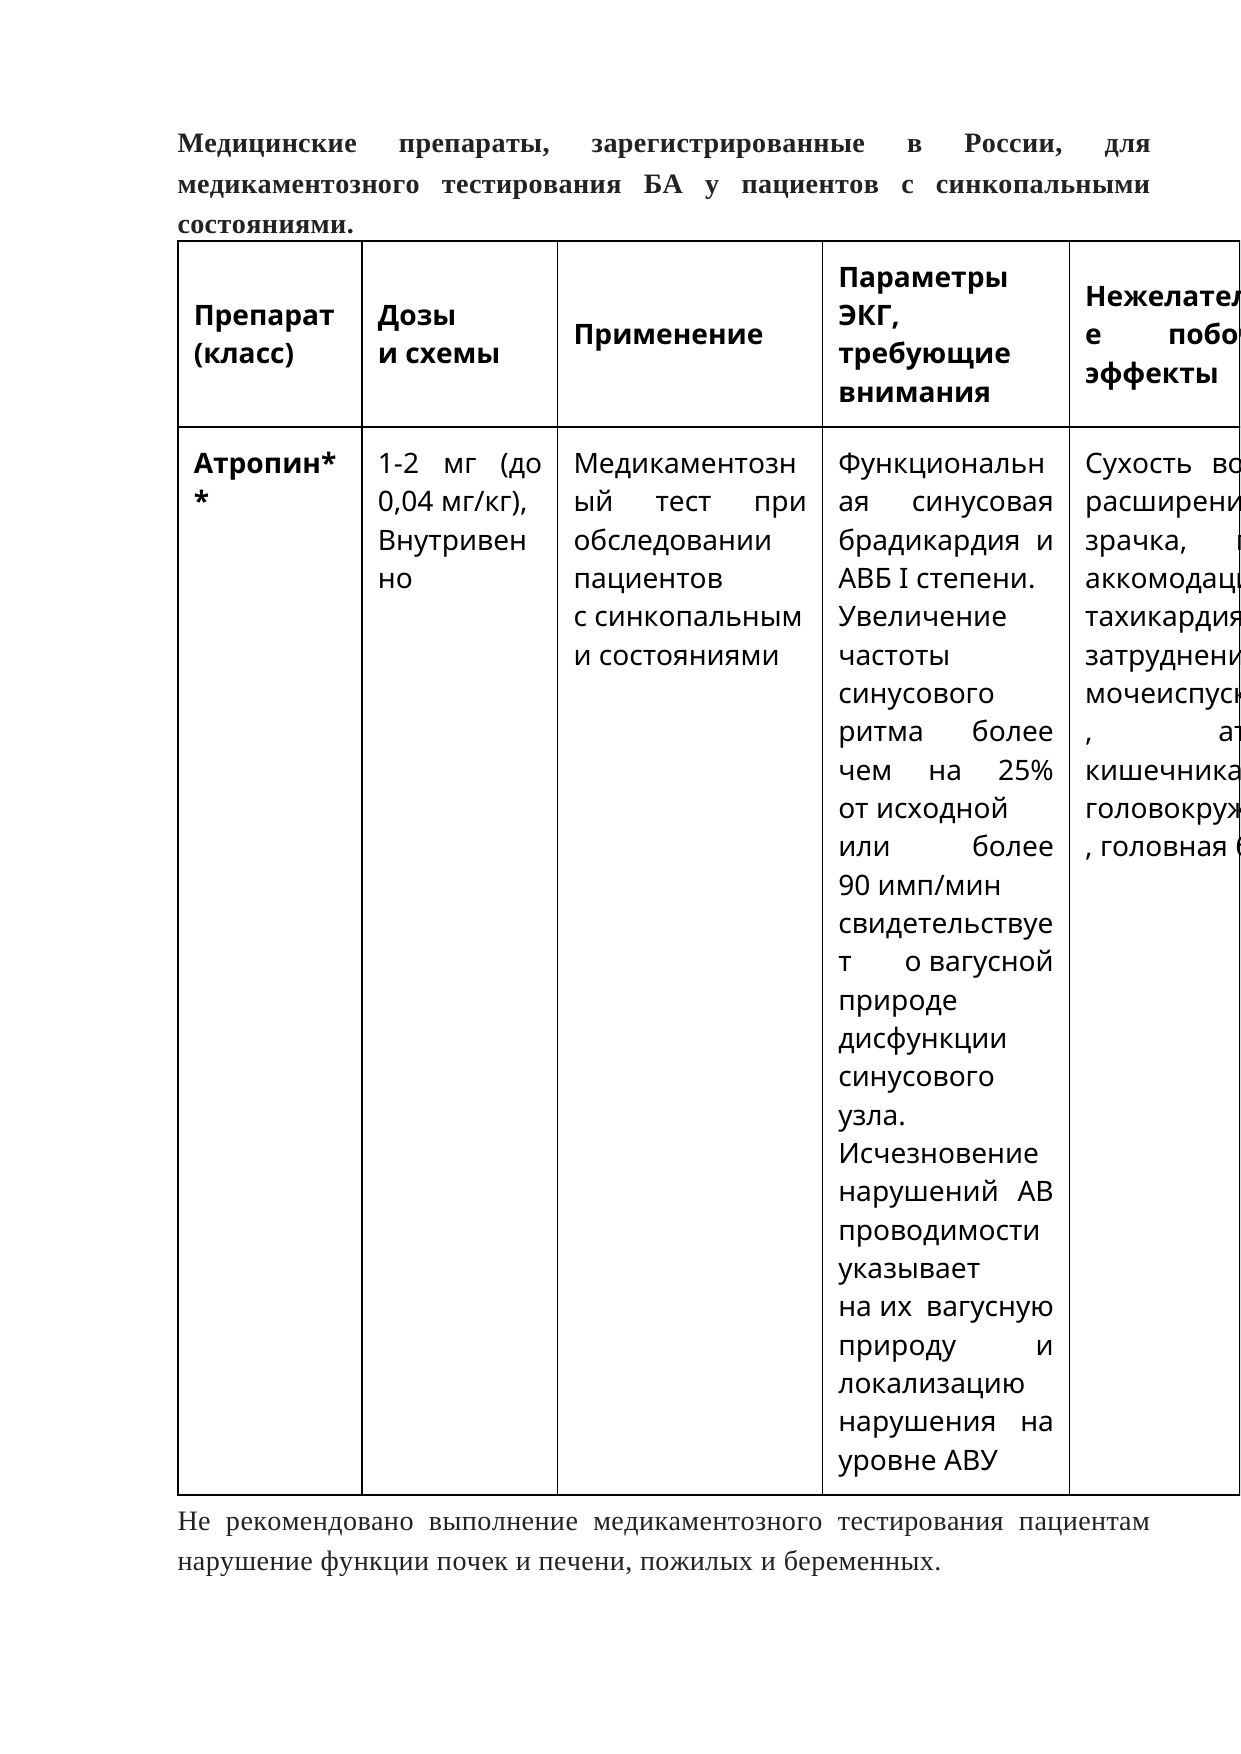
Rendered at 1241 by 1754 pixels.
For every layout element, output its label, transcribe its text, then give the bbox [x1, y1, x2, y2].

table_cell Медикаментозный тест при обследовании пациентов с синкопальными состояниями [558, 428, 822, 1494]
text Медицинские препараты, зарегистрированные в России, для медикаментозного тестирования БА у пациентов с синкопальными состояниями. [177, 118, 1152, 240]
table_header Параметры ЭКГ, требующие внимания [823, 242, 1069, 426]
table_cell 1-2 мг (до 0,04 мг/кг), Внутривенно [363, 428, 557, 1494]
table_cell Сухость во рту, расширение зрачка, парез аккомодации, тахикардия, затруднение мочеиспускания, атония кишечника, головокружение, головная боль [1070, 428, 1239, 1494]
table_header Нежелательные побочные эффекты [1070, 242, 1239, 426]
table_header Препарат (класс) [179, 242, 361, 426]
table_header Дозы и схемы [363, 242, 557, 426]
table_cell Атропин** [179, 428, 361, 1494]
table_header Применение [558, 242, 822, 426]
text Не рекомендовано выполнение медикаментозного тестирования пациентам нарушение функции почек и печени, пожилых и беременных. [177, 1496, 1152, 1577]
table_cell Функциональная синусовая брадикардия и АВБ I степени. Увеличение частоты синусового ритма более чем на 25% от исходной или более 90 имп/мин свидетельствует о вагусной природе дисфункции синусового узла. Исчезновение нарушений АВ проводимости указывает на их вагусную природу и локализацию нарушения на уровне АВУ [823, 428, 1069, 1494]
